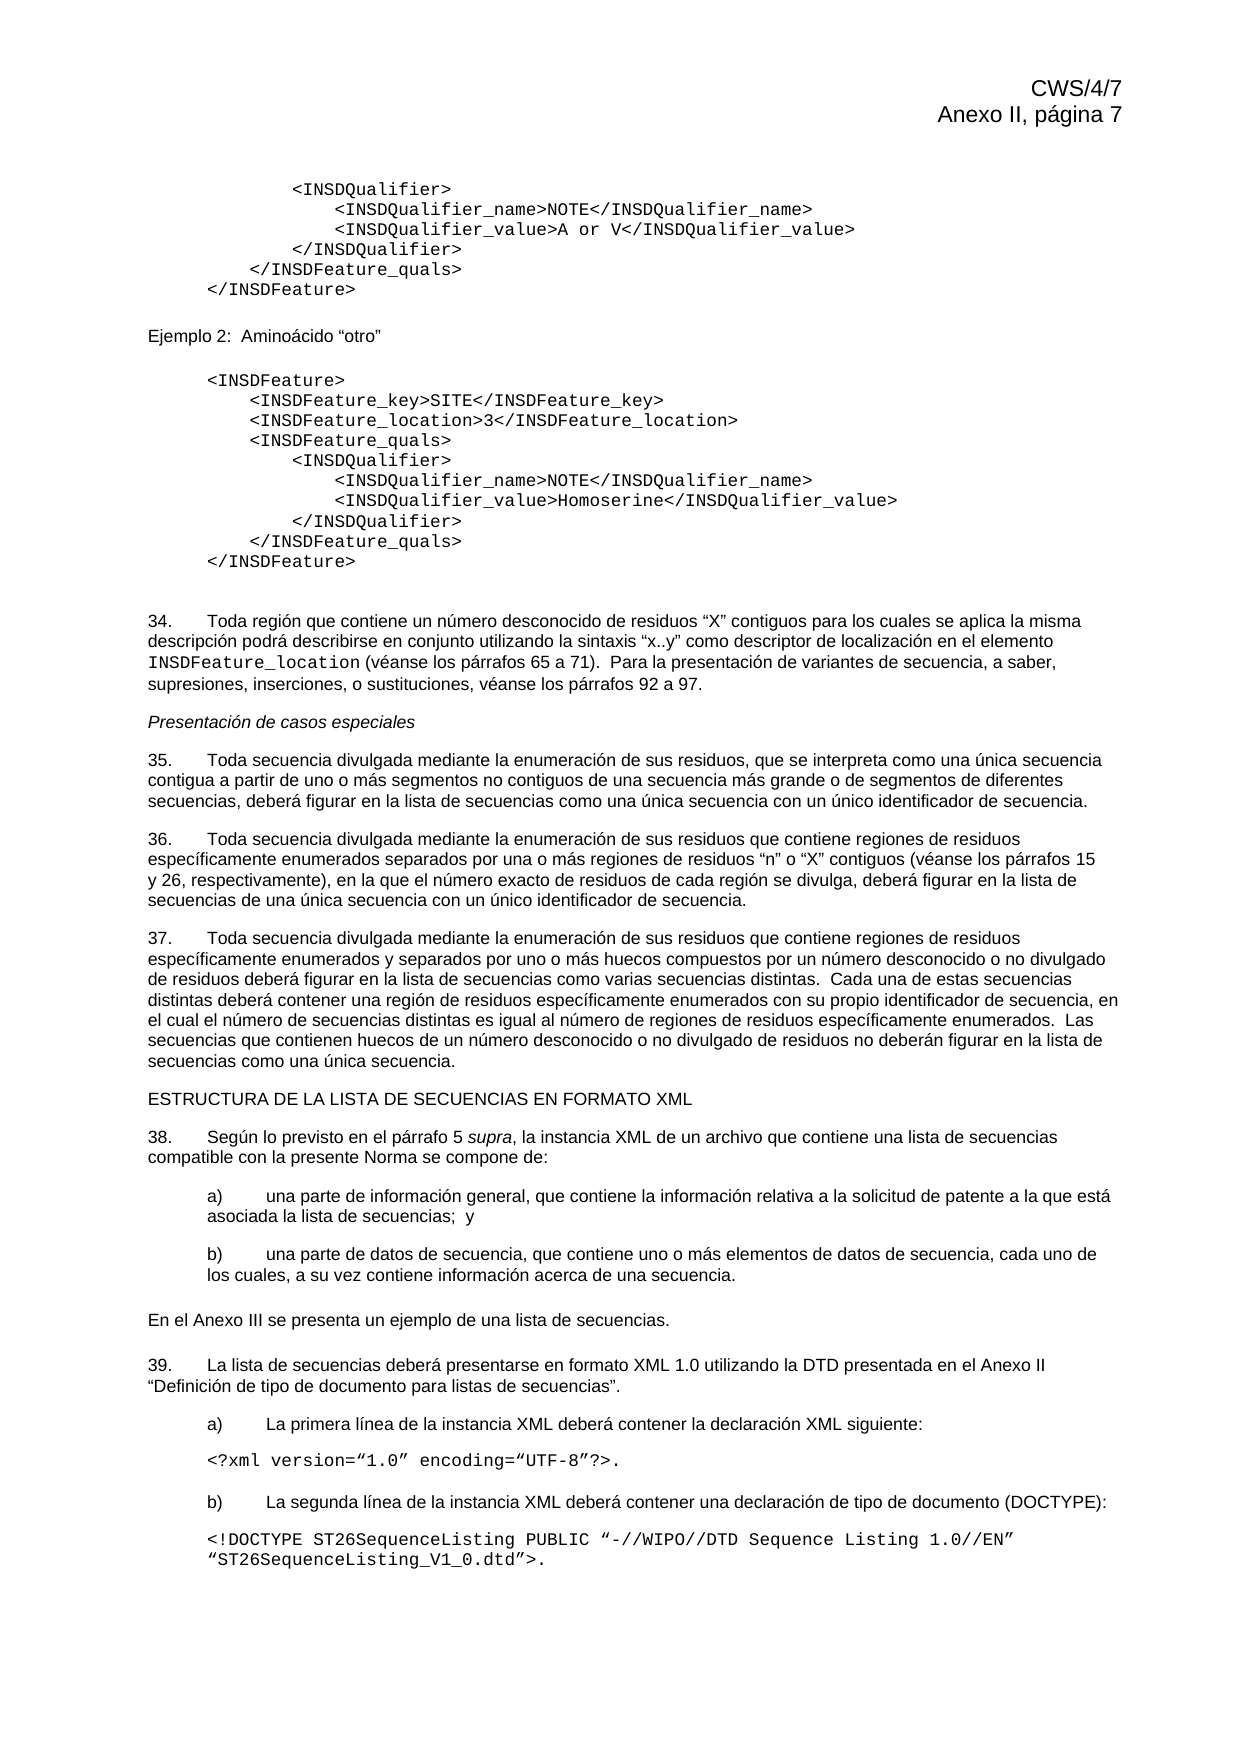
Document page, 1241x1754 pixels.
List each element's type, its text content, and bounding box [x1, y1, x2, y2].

list a) La primera línea de la instancia XML deberá contener la declaración XML siguiente: [207, 1414, 1122, 1434]
subtitle Presentación de casos especiales [148, 712, 1122, 732]
text <INSDFeature_key>SITE</INSDFeature_key> [207, 392, 1122, 412]
text <INSDQualifier_name>NOTE</INSDQualifier_name> [207, 201, 1122, 221]
list b) una parte de datos de secuencia, que contiene uno o más elementos de datos de secuencia, cada uno de los cuales, a su vez contiene información acerca de una secuencia. [207, 1244, 1122, 1285]
text <INSDQualifier> [207, 452, 1122, 472]
text </INSDFeature> [207, 281, 1122, 301]
text <INSDFeature_quals> [207, 432, 1122, 452]
list Toda secuencia divulgada mediante la enumeración de sus residuos que contiene regiones de residuos específicamente enumerados separados por una o más regiones de residuos “n” o “X” contiguos (véanse los párrafos 15 y 26, respectivamente), en la que el número exacto de residuos de cada región se divulga, deberá figurar en la lista de secuencias de una única secuencia con un único identificador de secuencia. [148, 829, 1122, 910]
list Toda región que contiene un número desconocido de residuos “X” contiguos para los cuales se aplica la misma descripción podrá describirse en conjunto utilizando la sintaxis “x..y” como descriptor de localización en el elemento INSDFeature_location (véanse los párrafos 65 a 71). Para la presentación de variantes de secuencia, a saber, supresiones, inserciones, o sustituciones, véanse los párrafos 92 a 97. [148, 611, 1122, 694]
text <INSDQualifier> [207, 180, 1122, 201]
text <INSDQualifier_value>Homoserine</INSDQualifier_value> [207, 492, 1122, 512]
list Según lo previsto en el párrafo 5 supra, la instancia XML de un archivo que contiene una lista de secuencias compatible con la presente Norma se compone de: [148, 1127, 1122, 1168]
text </INSDQualifier> [207, 241, 1122, 261]
text <INSDQualifier_name>NOTE</INSDQualifier_name> [207, 472, 1122, 492]
text </INSDFeature_quals> [207, 532, 1122, 552]
list La lista de secuencias deberá presentarse en formato XML 1.0 utilizando la DTD presentada en el Anexo II “Definición de tipo de documento para listas de secuencias”. [148, 1355, 1122, 1396]
text <!DOCTYPE ST26SequenceListing PUBLIC “-//WIPO//DTD Sequence Listing 1.0//EN” “ST26SequenceListing_V1_0.dtd”>. [207, 1530, 1122, 1571]
text <INSDFeature> [207, 371, 1122, 392]
list Toda secuencia divulgada mediante la enumeración de sus residuos, que se interpreta como una única secuencia contigua a partir de uno o más segmentos no contiguos de una secuencia más grande o de segmentos de diferentes secuencias, deberá figurar en la lista de secuencias como una única secuencia con un único identificador de secuencia. [148, 750, 1122, 811]
text </INSDQualifier> [207, 512, 1122, 532]
text Ejemplo 2: Aminoácido “otro” [148, 326, 1122, 346]
text </INSDFeature_quals> [207, 261, 1122, 281]
list Toda secuencia divulgada mediante la enumeración de sus residuos que contiene regiones de residuos específicamente enumerados y separados por uno o más huecos compuestos por un número desconocido o no divulgado de residuos deberá figurar en la lista de secuencias como varias secuencias distintas. Cada una de estas secuencias distintas deberá contener una región de residuos específicamente enumerados con su propio identificador de secuencia, en el cual el número de secuencias distintas es igual al número de regiones de residuos específicamente enumerados. Las secuencias que contienen huecos de un número desconocido o no divulgado de residuos no deberán figurar en la lista de secuencias como una única secuencia. [148, 928, 1122, 1071]
text </INSDFeature> [207, 552, 1122, 572]
list b) La segunda línea de la instancia XML deberá contener una declaración de tipo de documento (DOCTYPE): [207, 1492, 1122, 1513]
text <INSDQualifier_value>A or V</INSDQualifier_value> [207, 221, 1122, 241]
text <INSDFeature_location>3</INSDFeature_location> [207, 412, 1122, 432]
list En el Anexo III se presenta un ejemplo de una lista de secuencias. [148, 1310, 1122, 1330]
subtitle ESTRUCTURA DE LA LISTA DE SECUENCIAS EN FORMATO XML [148, 1089, 1122, 1109]
list a) una parte de información general, que contiene la información relativa a la solicitud de patente a la que está asociada la lista de secuencias; y [207, 1185, 1122, 1226]
text <?xml version=“1.0” encoding=“UTF-8”?>. [207, 1452, 1122, 1472]
